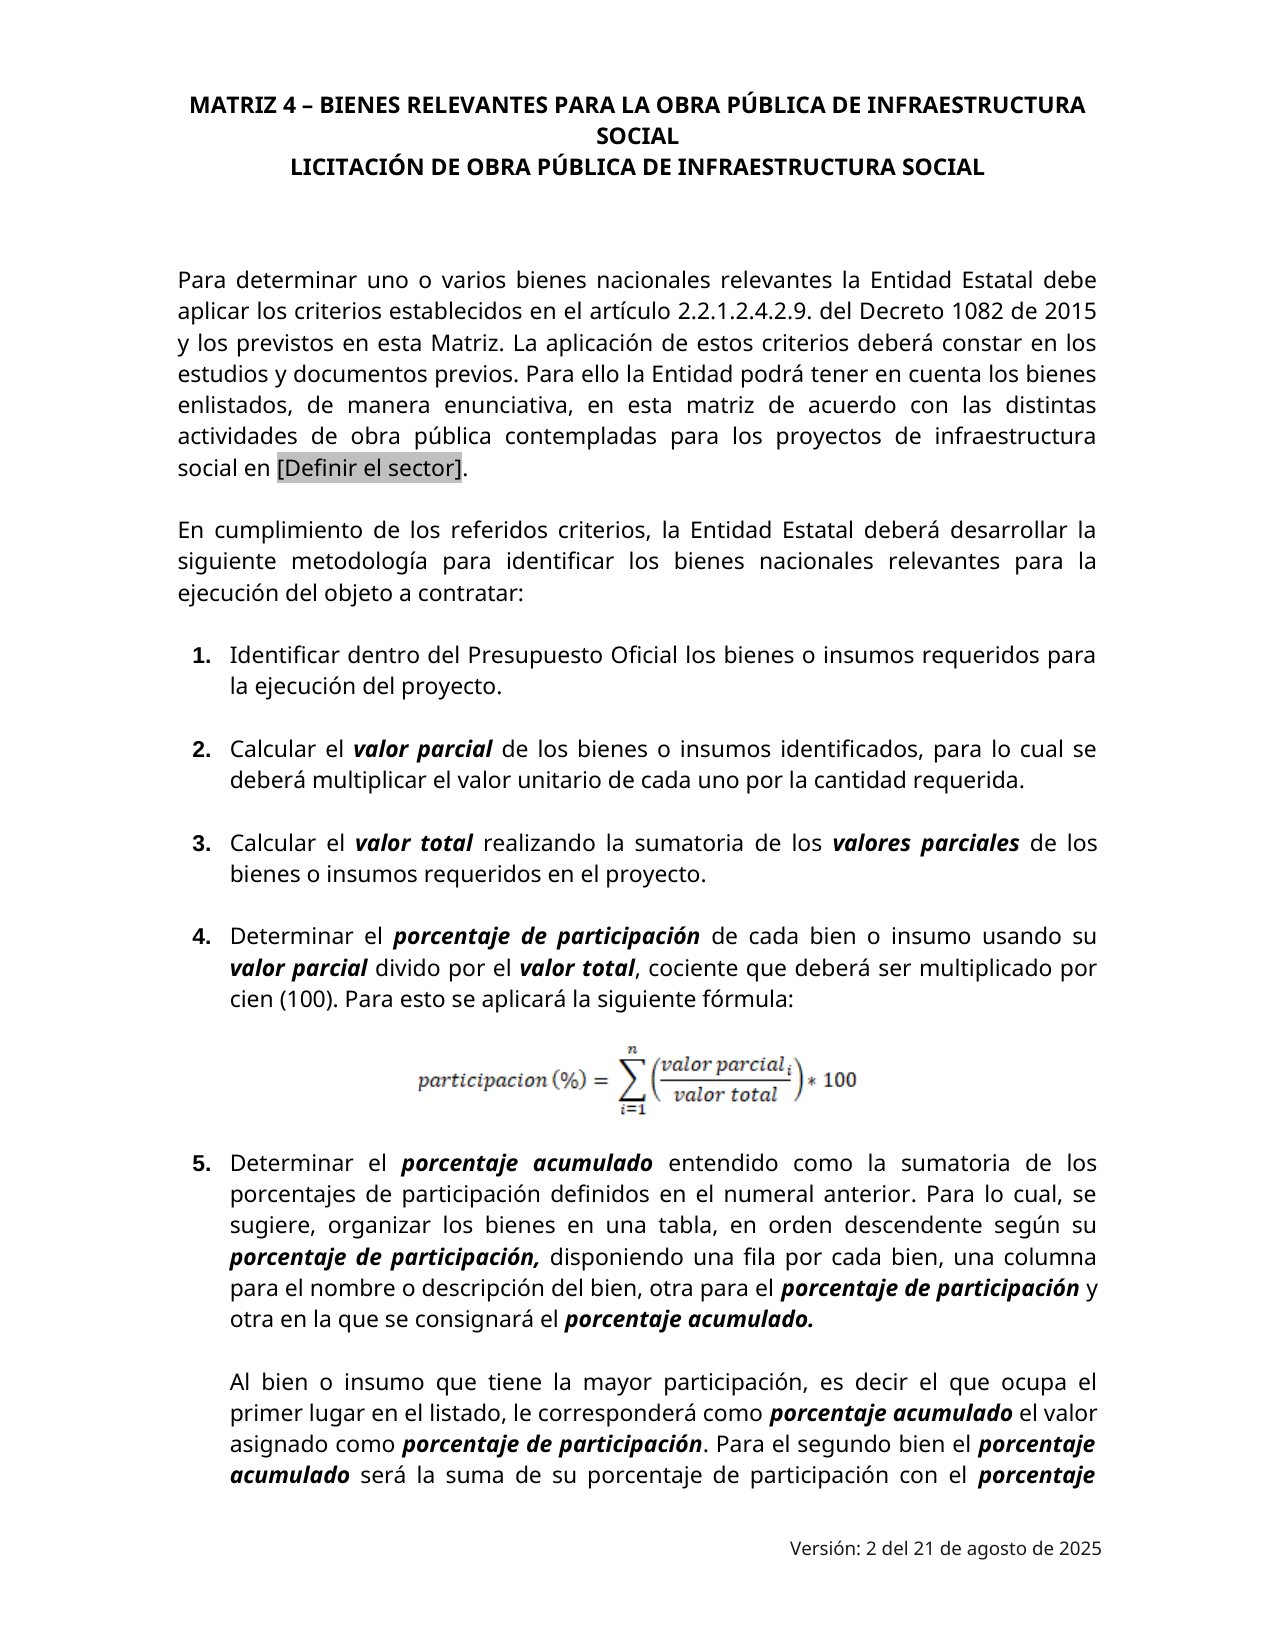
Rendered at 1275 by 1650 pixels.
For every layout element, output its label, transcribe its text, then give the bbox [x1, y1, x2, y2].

list Calcular el valor parcial de los bienes o insumos identificados, para lo cual se deberá multiplicar el valor unitario de cada uno por la cantidad requerida. [192, 733, 1098, 795]
list Determinar el porcentaje acumulado entendido como la sumatoria de los porcentajes de participación definidos en el numeral anterior. Para lo cual, se sugiere, organizar los bienes en una tabla, en orden descendente según su porcentaje de participación, disponiendo una fila por cada bien, una columna para el nombre o descripción del bien, otra para el porcentaje de participación y otra en la que se consignará el porcentaje acumulado. [192, 1147, 1098, 1334]
list Identificar dentro del Presupuesto Oficial los bienes o insumos requeridos para la ejecución del proyecto. [192, 639, 1098, 702]
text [229, 1366, 1098, 1491]
picture [418, 1045, 857, 1116]
list Determinar el porcentaje de participación de cada bien o insumo usando su valor parcial divido por el valor total, cociente que deberá ser multiplicado por cien (100). Para esto se aplicará la siguiente fórmula: [192, 920, 1098, 1014]
text En cumplimiento de los referidos criterios, la Entidad Estatal deberá desarrollar la siguiente metodología para identificar los bienes nacionales relevantes para la ejecución del objeto a contratar: [177, 514, 1098, 608]
text Para determinar uno o varios bienes nacionales relevantes la Entidad Estatal debe aplicar los criterios establecidos en el artículo 2.2.1.2.4.2.9. del Decreto 1082 de 2015 y los previstos en esta Matriz. La aplicación de estos criterios deberá constar en los estudios y documentos previos. Para ello la Entidad podrá tener en cuenta los bienes enlistados, de manera enunciativa, en esta matriz de acuerdo con las distintas actividades de obra pública contempladas para los proyectos de infraestructura social en [Definir el sector]. [177, 264, 1098, 483]
list Calcular el valor total realizando la sumatoria de los valores parciales de los bienes o insumos requeridos en el proyecto. [192, 827, 1098, 889]
